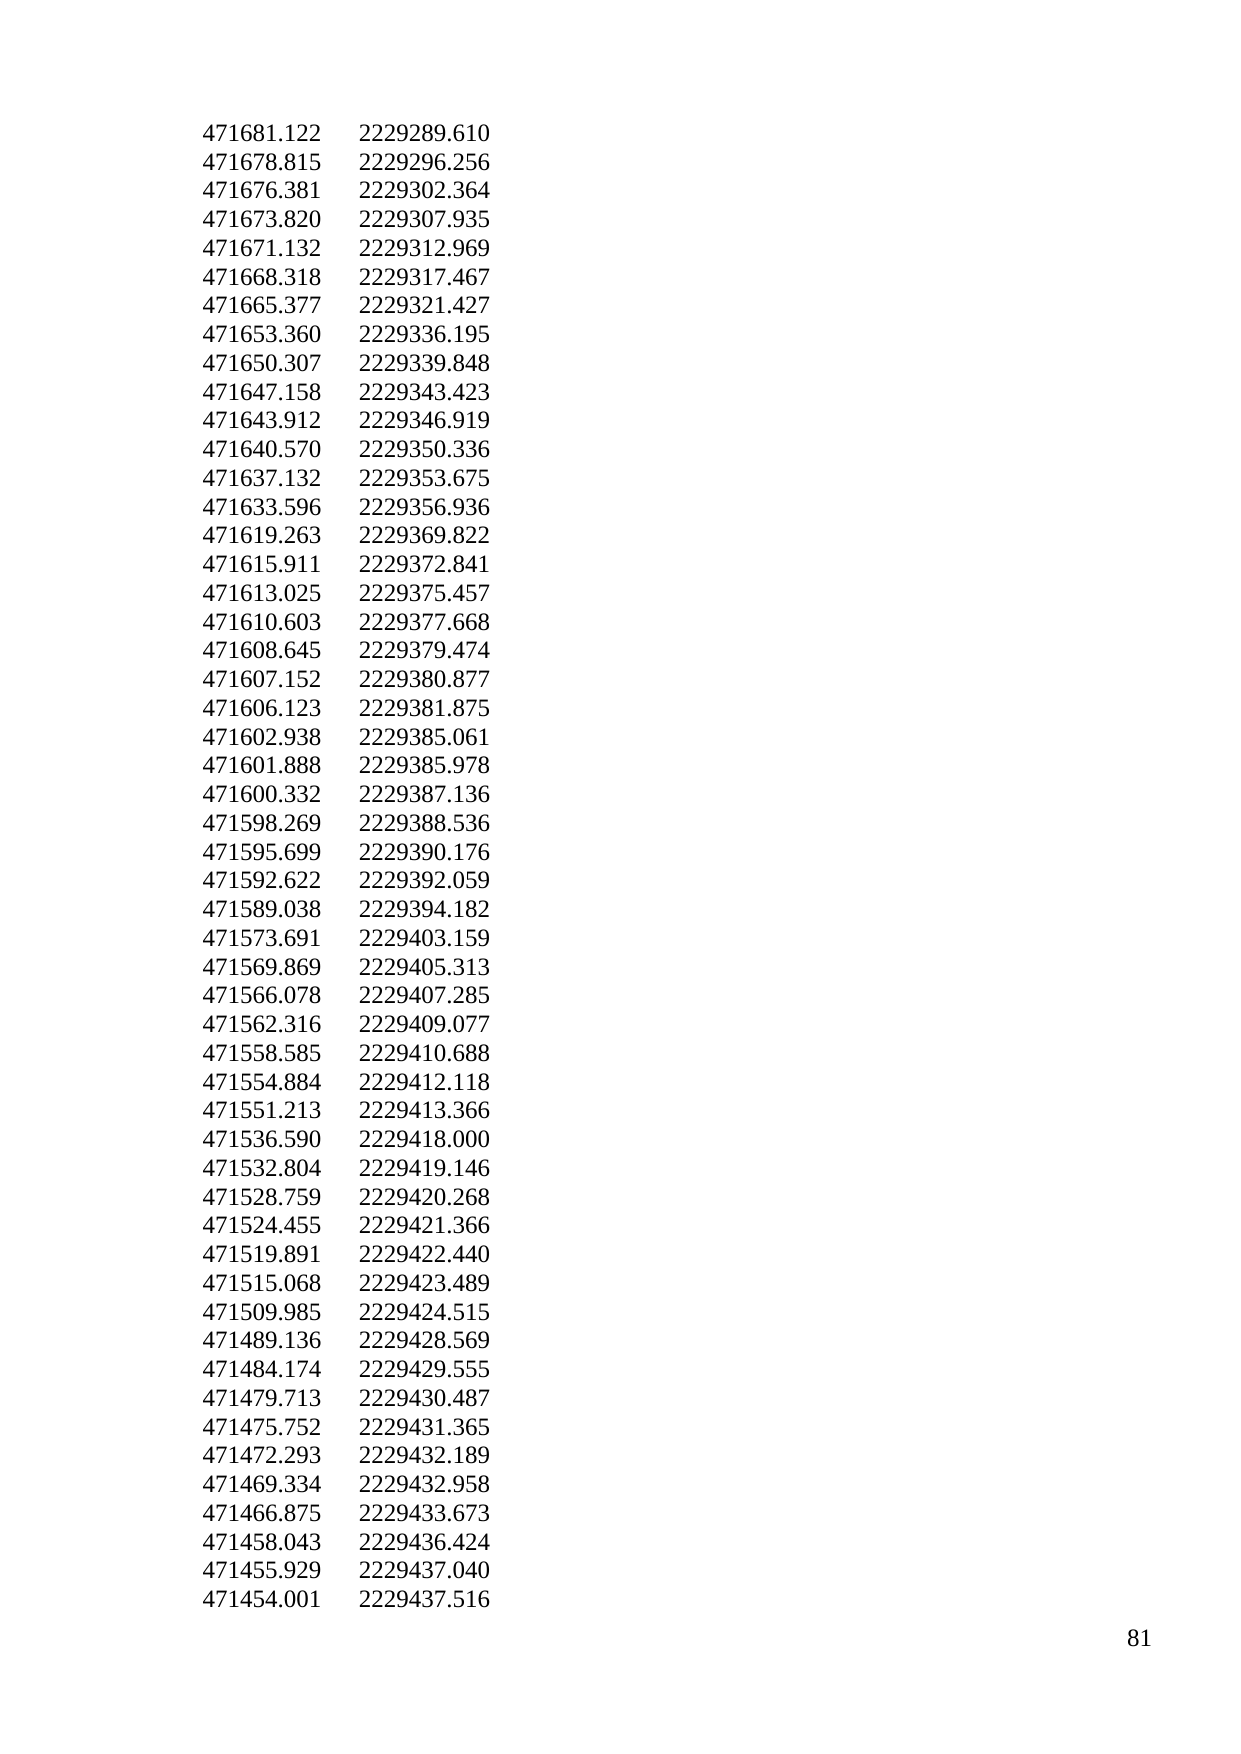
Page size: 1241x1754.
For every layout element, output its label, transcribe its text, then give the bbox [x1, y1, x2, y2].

text 471479.713 2229430.487 [177, 1383, 1152, 1412]
text 471484.174 2229429.555 [177, 1354, 1152, 1383]
text 471640.570 2229350.336 [177, 434, 1152, 463]
text 471554.884 2229412.118 [177, 1067, 1152, 1096]
text 471615.911 2229372.841 [177, 549, 1152, 578]
text 471454.001 2229437.516 [177, 1584, 1152, 1613]
text 471601.888 2229385.978 [177, 751, 1152, 779]
text 471573.691 2229403.159 [177, 923, 1152, 952]
text 471551.213 2229413.366 [177, 1096, 1152, 1124]
text 471536.590 2229418.000 [177, 1124, 1152, 1153]
text 471602.938 2229385.061 [177, 722, 1152, 751]
text 471619.263 2229369.822 [177, 521, 1152, 549]
text 471472.293 2229432.189 [177, 1441, 1152, 1469]
text 471566.078 2229407.285 [177, 981, 1152, 1009]
text 471678.815 2229296.256 [177, 147, 1152, 176]
text 471610.603 2229377.668 [177, 607, 1152, 636]
text 471558.585 2229410.688 [177, 1038, 1152, 1067]
text 471515.068 2229423.489 [177, 1268, 1152, 1297]
text 471524.455 2229421.366 [177, 1211, 1152, 1239]
text 471676.381 2229302.364 [177, 176, 1152, 204]
text 471519.891 2229422.440 [177, 1239, 1152, 1268]
text 471562.316 2229409.077 [177, 1009, 1152, 1038]
text 471569.869 2229405.313 [177, 952, 1152, 981]
text 471673.820 2229307.935 [177, 204, 1152, 233]
text 471613.025 2229375.457 [177, 578, 1152, 607]
text 471532.804 2229419.146 [177, 1153, 1152, 1182]
text 471633.596 2229356.936 [177, 492, 1152, 521]
text 471475.752 2229431.365 [177, 1412, 1152, 1441]
text 471509.985 2229424.515 [177, 1297, 1152, 1326]
text 471598.269 2229388.536 [177, 808, 1152, 837]
text 471600.332 2229387.136 [177, 779, 1152, 808]
text 471665.377 2229321.427 [177, 291, 1152, 319]
text 471606.123 2229381.875 [177, 693, 1152, 722]
text 471668.318 2229317.467 [177, 262, 1152, 291]
text 471589.038 2229394.182 [177, 894, 1152, 923]
text 471653.360 2229336.195 [177, 319, 1152, 348]
text 471671.132 2229312.969 [177, 233, 1152, 262]
text 471608.645 2229379.474 [177, 636, 1152, 664]
text 471469.334 2229432.958 [177, 1469, 1152, 1498]
text 471681.122 2229289.610 [177, 118, 1152, 147]
text 471466.875 2229433.673 [177, 1498, 1152, 1527]
text 471607.152 2229380.877 [177, 664, 1152, 693]
text 471650.307 2229339.848 [177, 348, 1152, 377]
text 471458.043 2229436.424 [177, 1527, 1152, 1556]
text 471592.622 2229392.059 [177, 866, 1152, 894]
text 471647.158 2229343.423 [177, 377, 1152, 406]
text 471643.912 2229346.919 [177, 406, 1152, 434]
text 471528.759 2229420.268 [177, 1182, 1152, 1211]
text 471455.929 2229437.040 [177, 1556, 1152, 1584]
text 471595.699 2229390.176 [177, 837, 1152, 866]
text 471489.136 2229428.569 [177, 1326, 1152, 1354]
text 471637.132 2229353.675 [177, 463, 1152, 492]
